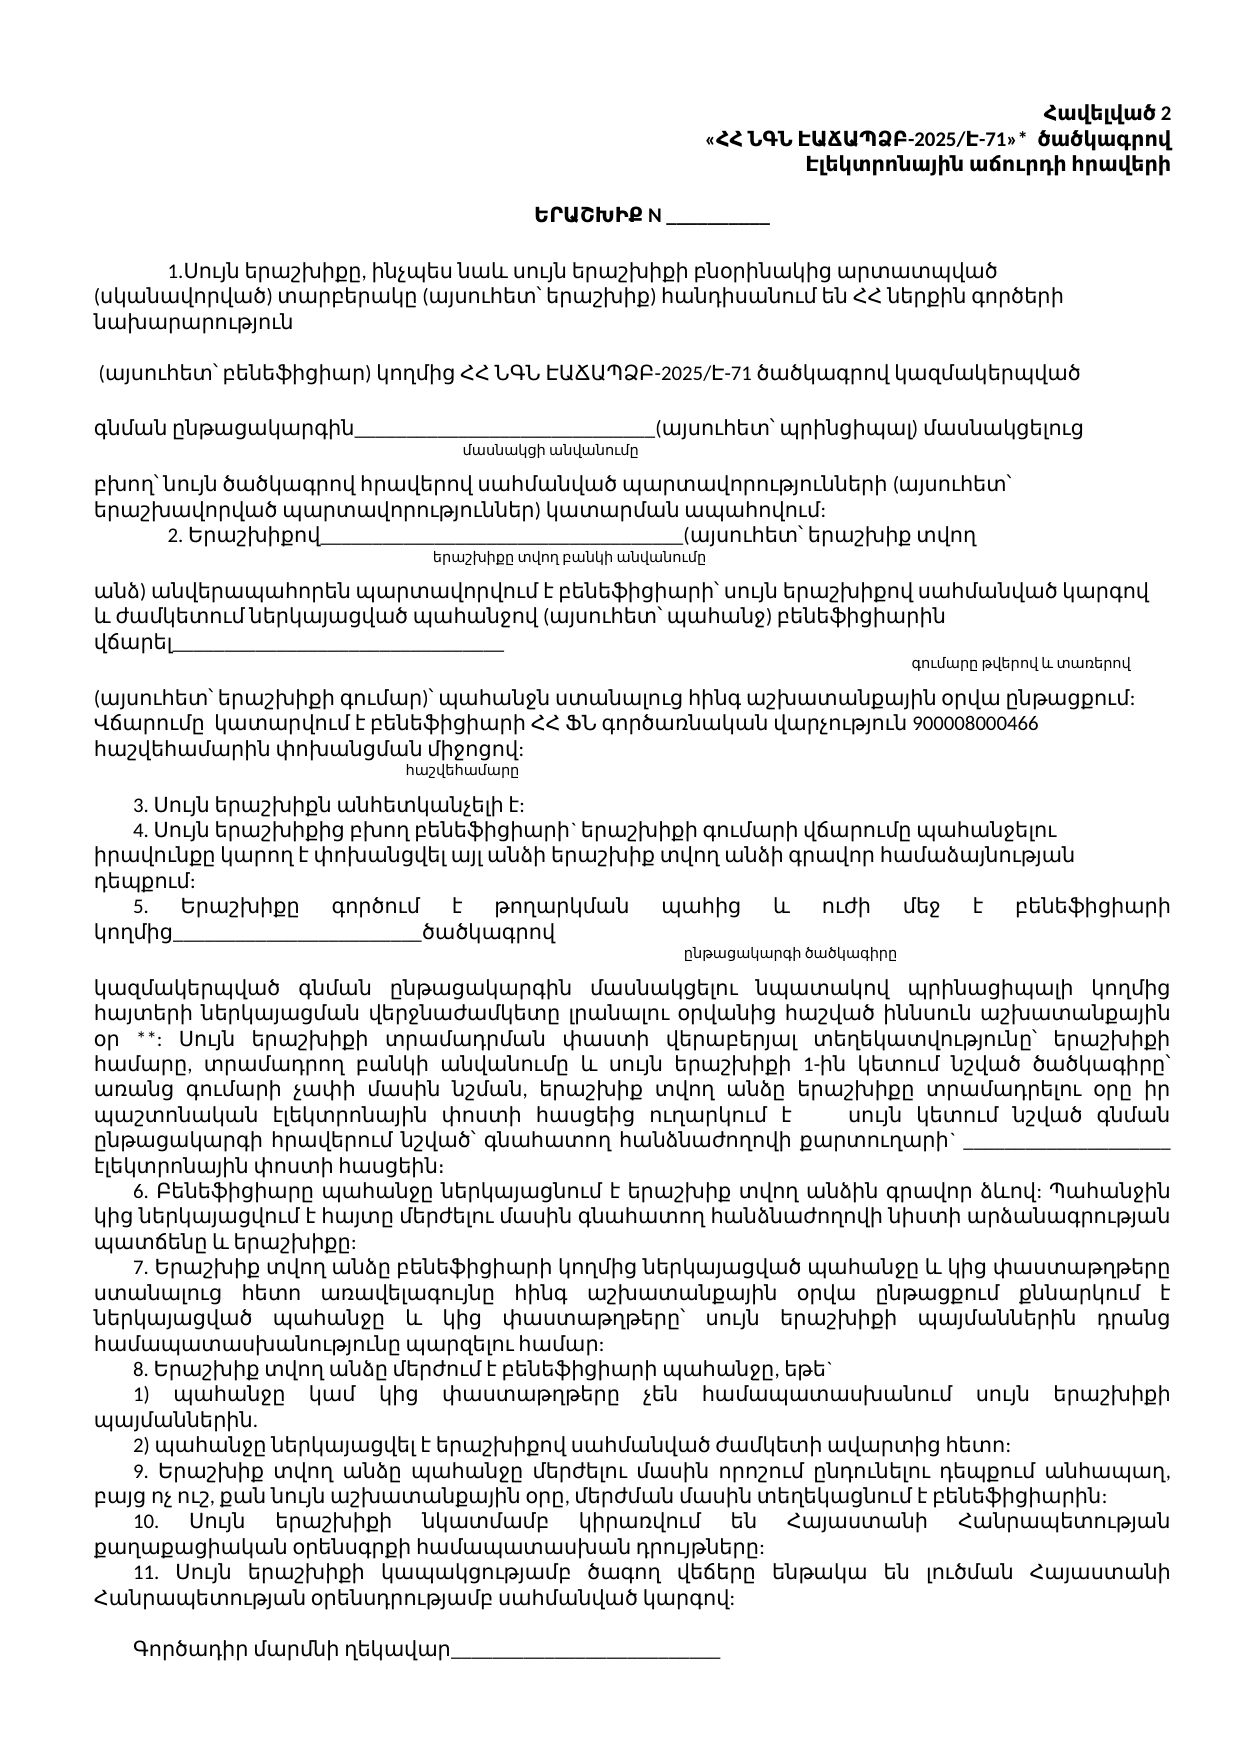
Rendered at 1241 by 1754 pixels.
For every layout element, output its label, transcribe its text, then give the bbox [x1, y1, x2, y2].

text ընթացակարգի ծածկագիրը [610, 944, 1171, 975]
text 9. Երաշխիք տվող անձը պահանջը մերժելու մասին որոշում ընդունելու դեպքում անհապաղ, բայց ոչ ուշ, քան նույն աշխատանքային օրը, մերժման մասին տեղեկացնում է բենեֆիցիարին: [94, 1458, 1171, 1509]
text 5. Երաշխիքը գործում է թողարկման պահից և ուժի մեջ է բենեֆիցիարի կողմից________________________ծածկագրով [94, 893, 1171, 944]
text 6. Բենեֆիցիարը պահանջը ներկայացնում է երաշխիք տվող անձին գրավոր ձևով: Պահանջին կից ներկայացվում է հայտը մերժելու մասին գնահատող հանձնաժողովի նիստի արձանագրության պատճենը և երաշխիքը: [94, 1178, 1171, 1254]
text կազմակերպված գնման ընթացակարգին մասնակցելու նպատակով պրինացիպալի կողմից հայտերի ներկայացման վերջնաժամկետը լրանալու օրվանից հաշված իննսուն աշխատանքային օր **: Սույն երաշխիքի տրամադրման փաստի վերաբերյալ տեղեկատվությունը՝ երաշխիքի համարը, տրամադրող բանկի անվանումը և սույն երաշխիքի 1-ին կետում նշված ծածկագիրը՝ առանց գումարի չափի մասին նշման, երաշխիք տվող անձը երաշխիքը տրամադրելու օրը իր պաշտոնական էլեկտրոնային փոստի հասցեից ուղարկում է սույն կետում նշված գնման ընթացակարգի հրավերում նշված՝ գնահատող հանձնաժողովի քարտուղարի` ____________________ էլեկտրոնային փոստի հասցեին։ [94, 975, 1171, 1178]
text 1.Սույն երաշխիքը, ինչպես նաև սույն երաշխիքի բնօրինակից արտատպված (սկանավորված) տարբերակը (այսուհետ՝ երաշխիք) հանդիսանում են ՀՀ ներքին գործերի նախարարություն [94, 258, 1171, 334]
text Հավելված 2 [94, 100, 1171, 126]
text բխող՝ նույն ծածկագրով հրավերով սահմանված պարտավորությունների (այսուհետ՝ երաշխավորված պարտավորություններ) կատարման ապահովում: [94, 472, 1171, 522]
text 3. Սույն երաշխիքն անհետկանչելի է: [94, 792, 1171, 817]
text Էլեկտրոնային աճուրդի հրավերի [94, 151, 1171, 177]
text 7. Երաշխիք տվող անձը բենեֆիցիարի կողմից ներկայացված պահանջը և կից փաստաթղթերը ստանալուց հետո առավելագույնը հինգ աշխատանքային օրվա ընթացքում քննարկում է ներկայացված պահանջը և կից փաստաթղթերը՝ սույն երաշխիքի պայմաններին դրանց համապատասխանությունը պարզելու համար: [94, 1254, 1171, 1356]
text ԵՐԱՇԽԻՔ N __________ [94, 202, 1171, 227]
text «ՀՀ ՆԳՆ ԷԱՃԱՊՁԲ-2025/Է-71»* ծածկագրով [94, 126, 1171, 151]
text հաշվեհամարը [94, 761, 1171, 792]
text Գործադիր մարմնի ղեկավար__________________________ [94, 1636, 1171, 1661]
text 4. Սույն երաշխիքից բխող բենեֆիցիարի` երաշխիքի գումարի վճարումը պահանջելու իրավունքը կարող է փոխանցվել այլ անձի երաշխիք տվող անձի գրավոր համաձայնության դեպքում: [94, 817, 1171, 893]
text գնման ընթացակարգին_____________________________(այսուհետ՝ պրինցիպալ) մասնակցելուց [94, 416, 1171, 441]
text (այսուհետ՝ երաշխիքի գումար)՝ պահանջն ստանալուց հինգ աշխատանքային օրվա ընթացքում: Վճարումը կատարվում է բենեֆիցիարի ՀՀ ՖՆ գործառնական վարչություն 900008000466 հաշվեհամարին փոխանցման միջոցով: [94, 685, 1171, 761]
text 8. Երաշխիք տվող անձը մերժում է բենեֆիցիարի պահանջը, եթե` [94, 1356, 1171, 1382]
text 2. Երաշխիքով___________________________________(այսուհետ՝ երաշխիք տվող [94, 522, 1171, 548]
text երաշխիքը տվող բանկի անվանումը [94, 548, 1171, 578]
text գումարը թվերով և տառերով [831, 654, 1171, 685]
text մասնակցի անվանումը [389, 441, 1171, 472]
text 10. Սույն երաշխիքի նկատմամբ կիրառվում են Հայաստանի Հանրապետության քաղաքացիական օրենսգրքի համապատասխան դրույթները: [94, 1509, 1171, 1559]
text 1) պահանջը կամ կից փաստաթղթերը չեն համապատասխանում սույն երաշխիքի պայմաններին. [94, 1382, 1171, 1432]
text (այսուհետ՝ բենեֆիցիար) կողմից ՀՀ ՆԳՆ ԷԱՃԱՊՁԲ-2025/Է-71 ծածկագրով կազմակերպված [94, 360, 1171, 416]
text անձ) անվերապահորեն պարտավորվում է բենեֆիցիարի՝ սույն երաշխիքով սահմանված կարգով և ժամկետում ներկայացված պահանջով (այսուհետ՝ պահանջ) բենեֆիցիարին վճարել________________________________ [94, 578, 1171, 654]
text 11. Սույն երաշխիքի կապակցությամբ ծագող վեճերը ենթակա են լուծման Հայաստանի Հանրապետության օրենսդրությամբ սահմանված կարգով: [94, 1559, 1171, 1610]
text 2) պահանջը ներկայացվել է երաշխիքով սահմանված ժամկետի ավարտից հետո: [94, 1432, 1171, 1458]
